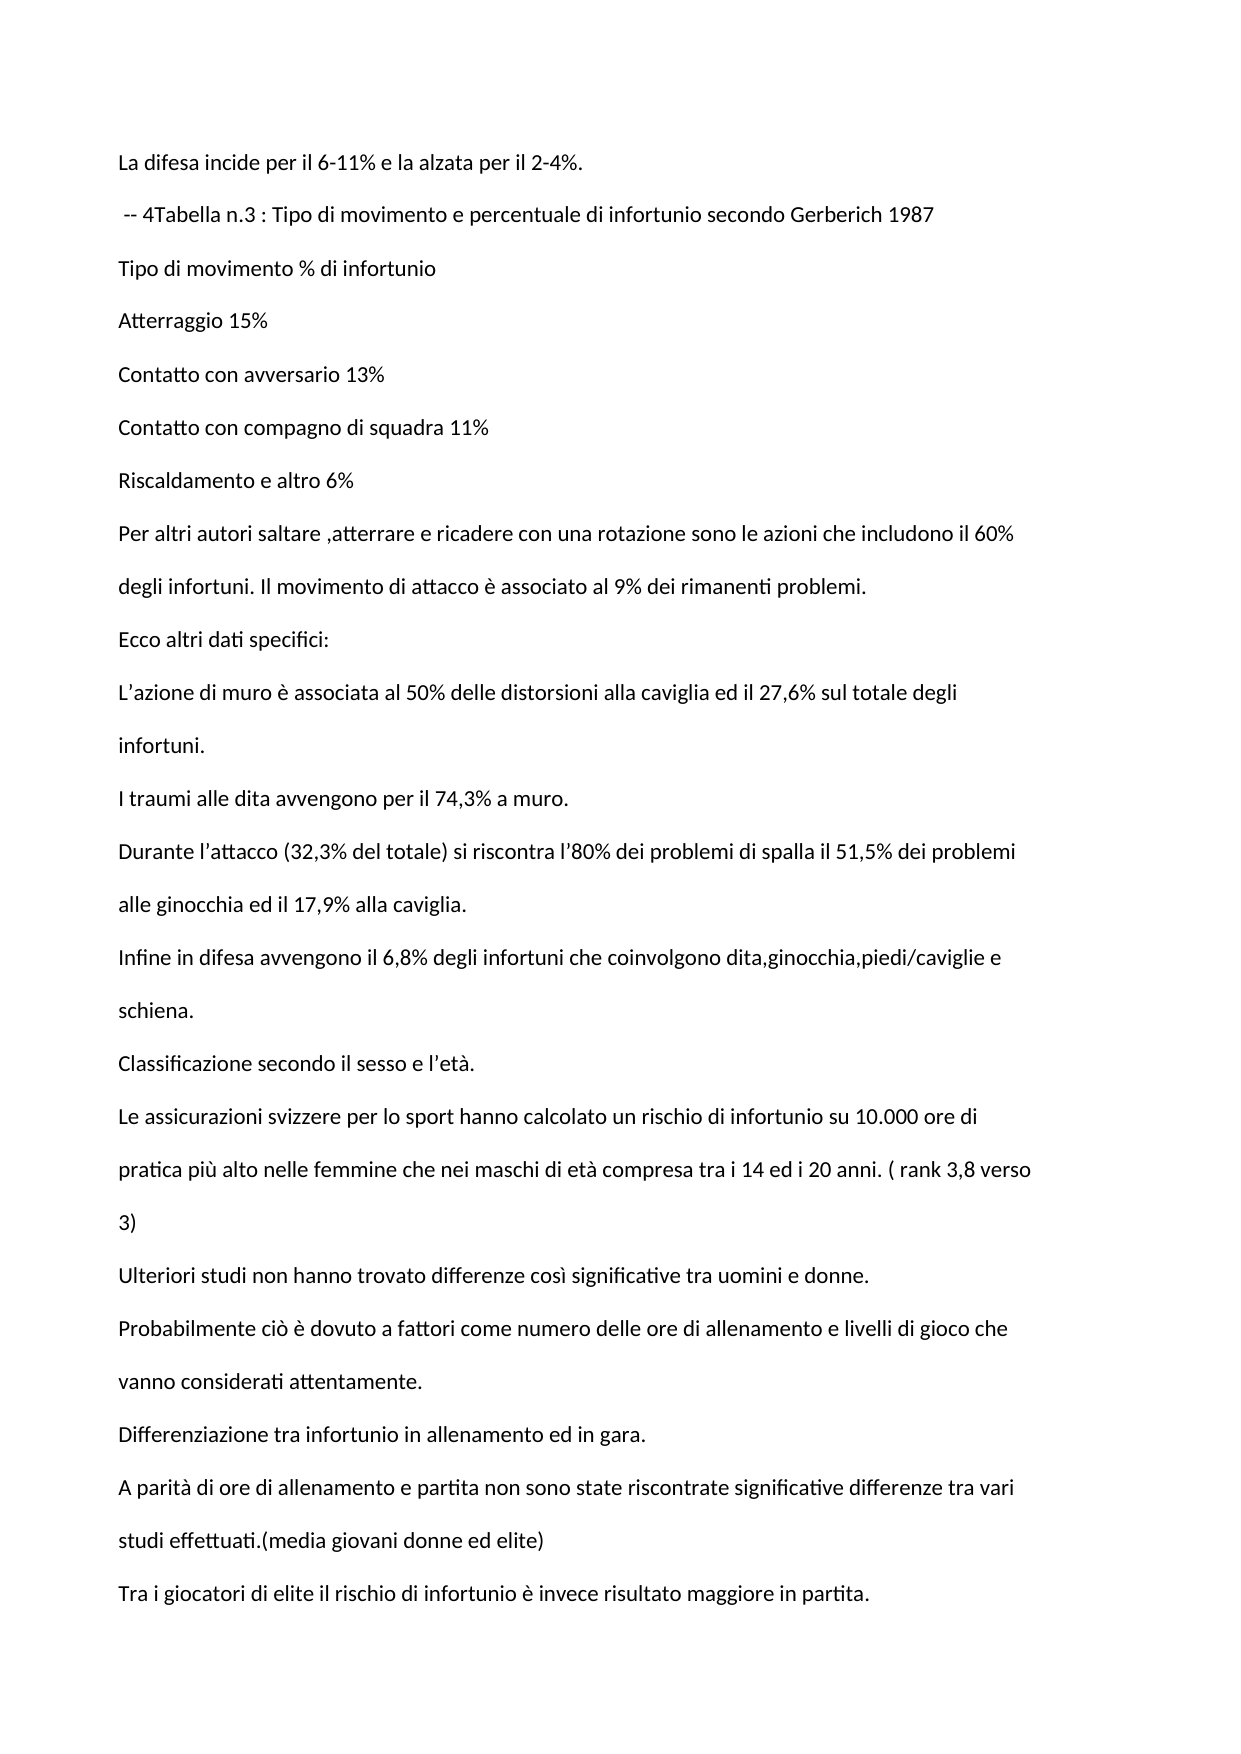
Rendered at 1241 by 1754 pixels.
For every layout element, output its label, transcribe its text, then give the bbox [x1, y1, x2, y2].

text Riscaldamento e altro 6% [118, 466, 1122, 494]
text La difesa incide per il 6-11% e la alzata per il 2-4%. [118, 148, 1122, 176]
text Tra i giocatori di elite il rischio di infortunio è invece risultato maggiore in partita. [118, 1579, 1122, 1607]
text vanno considerati attentamente. [118, 1367, 1122, 1395]
text degli infortuni. Il movimento di attacco è associato al 9% dei rimanenti problemi. [118, 572, 1122, 600]
text L’azione di muro è associata al 50% delle distorsioni alla caviglia ed il 27,6% sul totale degli [118, 678, 1122, 706]
text pratica più alto nelle femmine che nei maschi di età compresa tra i 14 ed i 20 anni. ( rank 3,8 verso [118, 1155, 1122, 1183]
text schiena. [118, 996, 1122, 1024]
text 3) [118, 1208, 1122, 1236]
text I traumi alle dita avvengono per il 74,3% a muro. [118, 784, 1122, 812]
text Contatto con compagno di squadra 11% [118, 413, 1122, 441]
text Differenziazione tra infortunio in allenamento ed in gara. [118, 1420, 1122, 1448]
text alle ginocchia ed il 17,9% alla caviglia. [118, 890, 1122, 918]
text A parità di ore di allenamento e partita non sono state riscontrate significative differenze tra vari [118, 1473, 1122, 1501]
text Tipo di movimento % di infortunio [118, 254, 1122, 282]
text -- 4Tabella n.3 : Tipo di movimento e percentuale di infortunio secondo Gerberich 1987 [118, 201, 1122, 229]
text Ulteriori studi non hanno trovato differenze così significative tra uomini e donne. [118, 1261, 1122, 1289]
text Atterraggio 15% [118, 307, 1122, 335]
text Per altri autori saltare ,atterrare e ricadere con una rotazione sono le azioni che includono il 60% [118, 519, 1122, 547]
text infortuni. [118, 731, 1122, 759]
text Contatto con avversario 13% [118, 360, 1122, 388]
text Classificazione secondo il sesso e l’età. [118, 1049, 1122, 1077]
text studi effettuati.(media giovani donne ed elite) [118, 1526, 1122, 1554]
text Probabilmente ciò è dovuto a fattori come numero delle ore di allenamento e livelli di gioco che [118, 1314, 1122, 1342]
text Le assicurazioni svizzere per lo sport hanno calcolato un rischio di infortunio su 10.000 ore di [118, 1102, 1122, 1130]
text Ecco altri dati specifici: [118, 625, 1122, 653]
text Infine in difesa avvengono il 6,8% degli infortuni che coinvolgono dita,ginocchia,piedi/caviglie e [118, 943, 1122, 971]
text Durante l’attacco (32,3% del totale) si riscontra l’80% dei problemi di spalla il 51,5% dei problemi [118, 837, 1122, 865]
